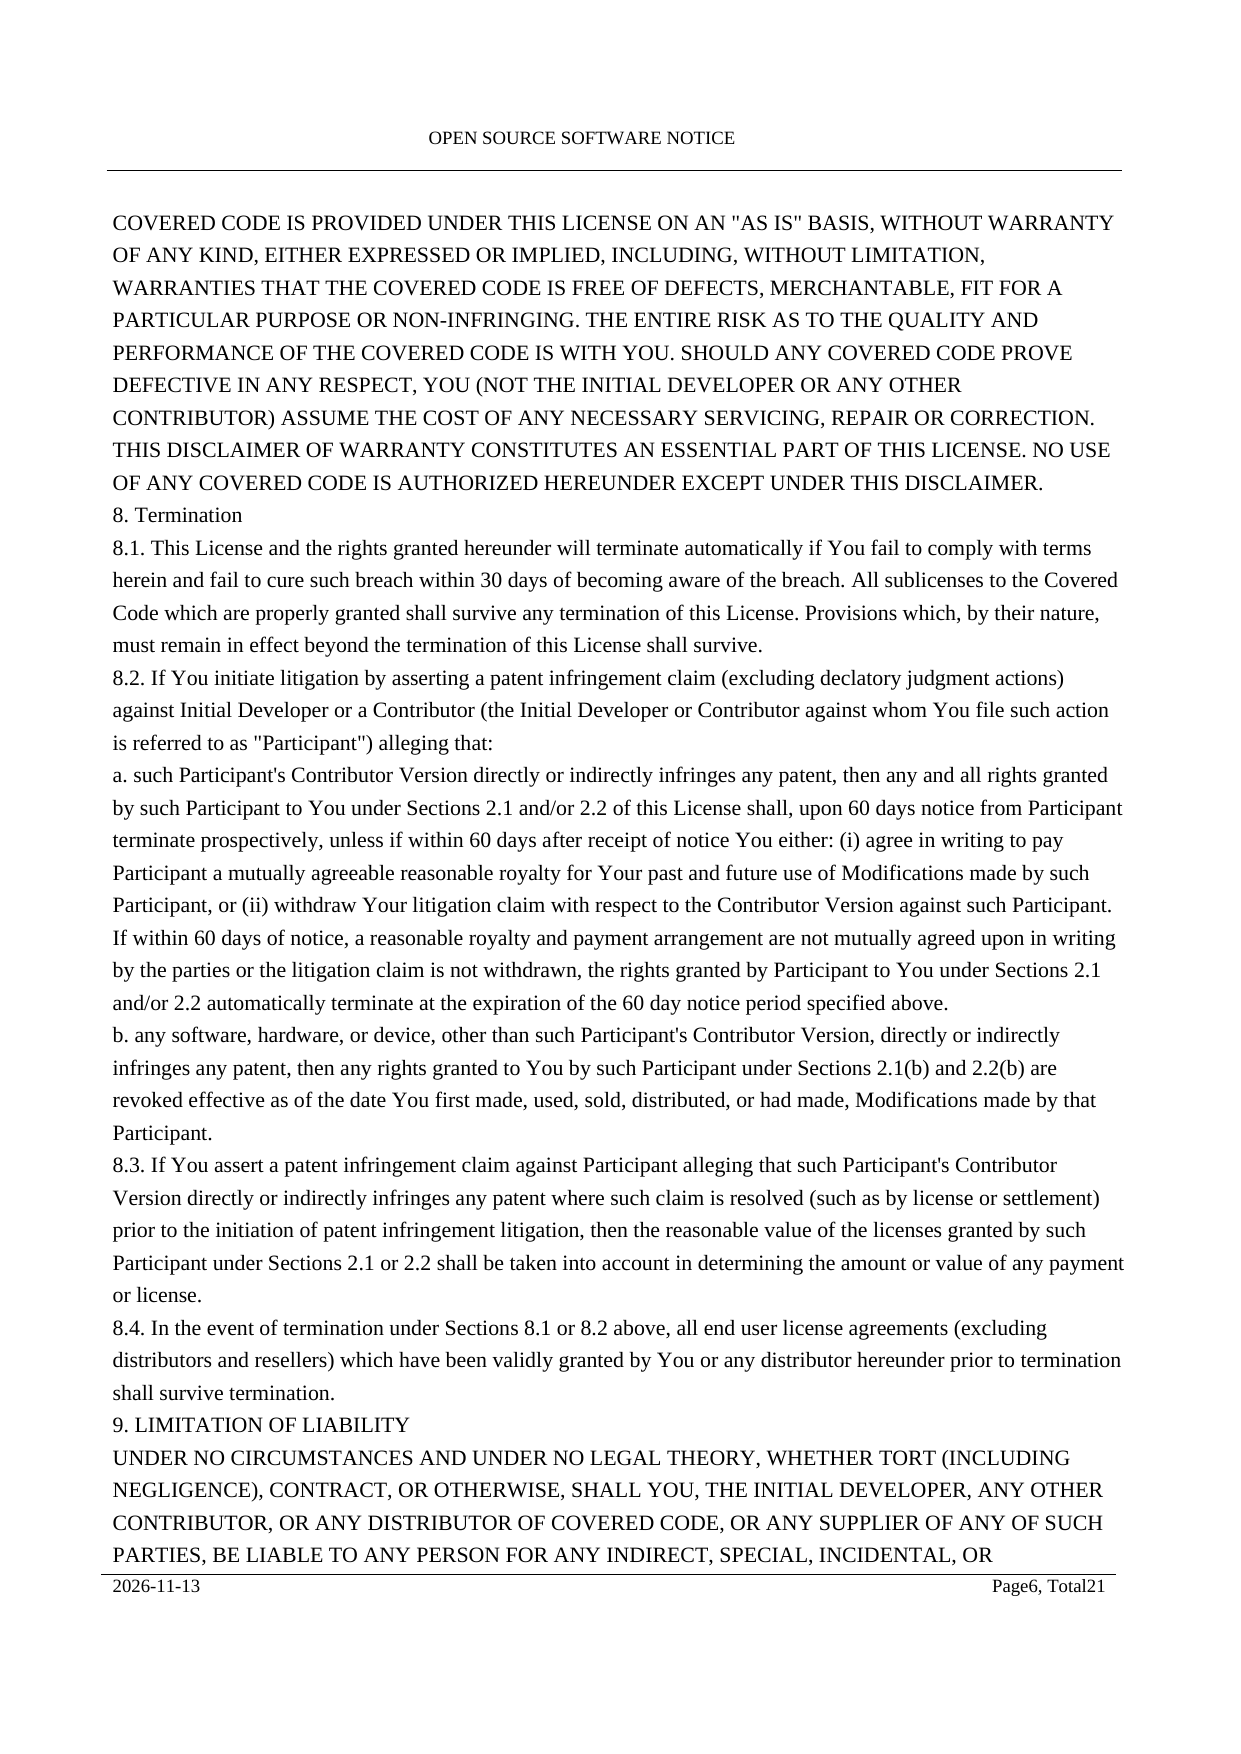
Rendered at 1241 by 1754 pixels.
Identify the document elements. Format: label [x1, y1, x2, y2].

text [112, 206, 1128, 1571]
